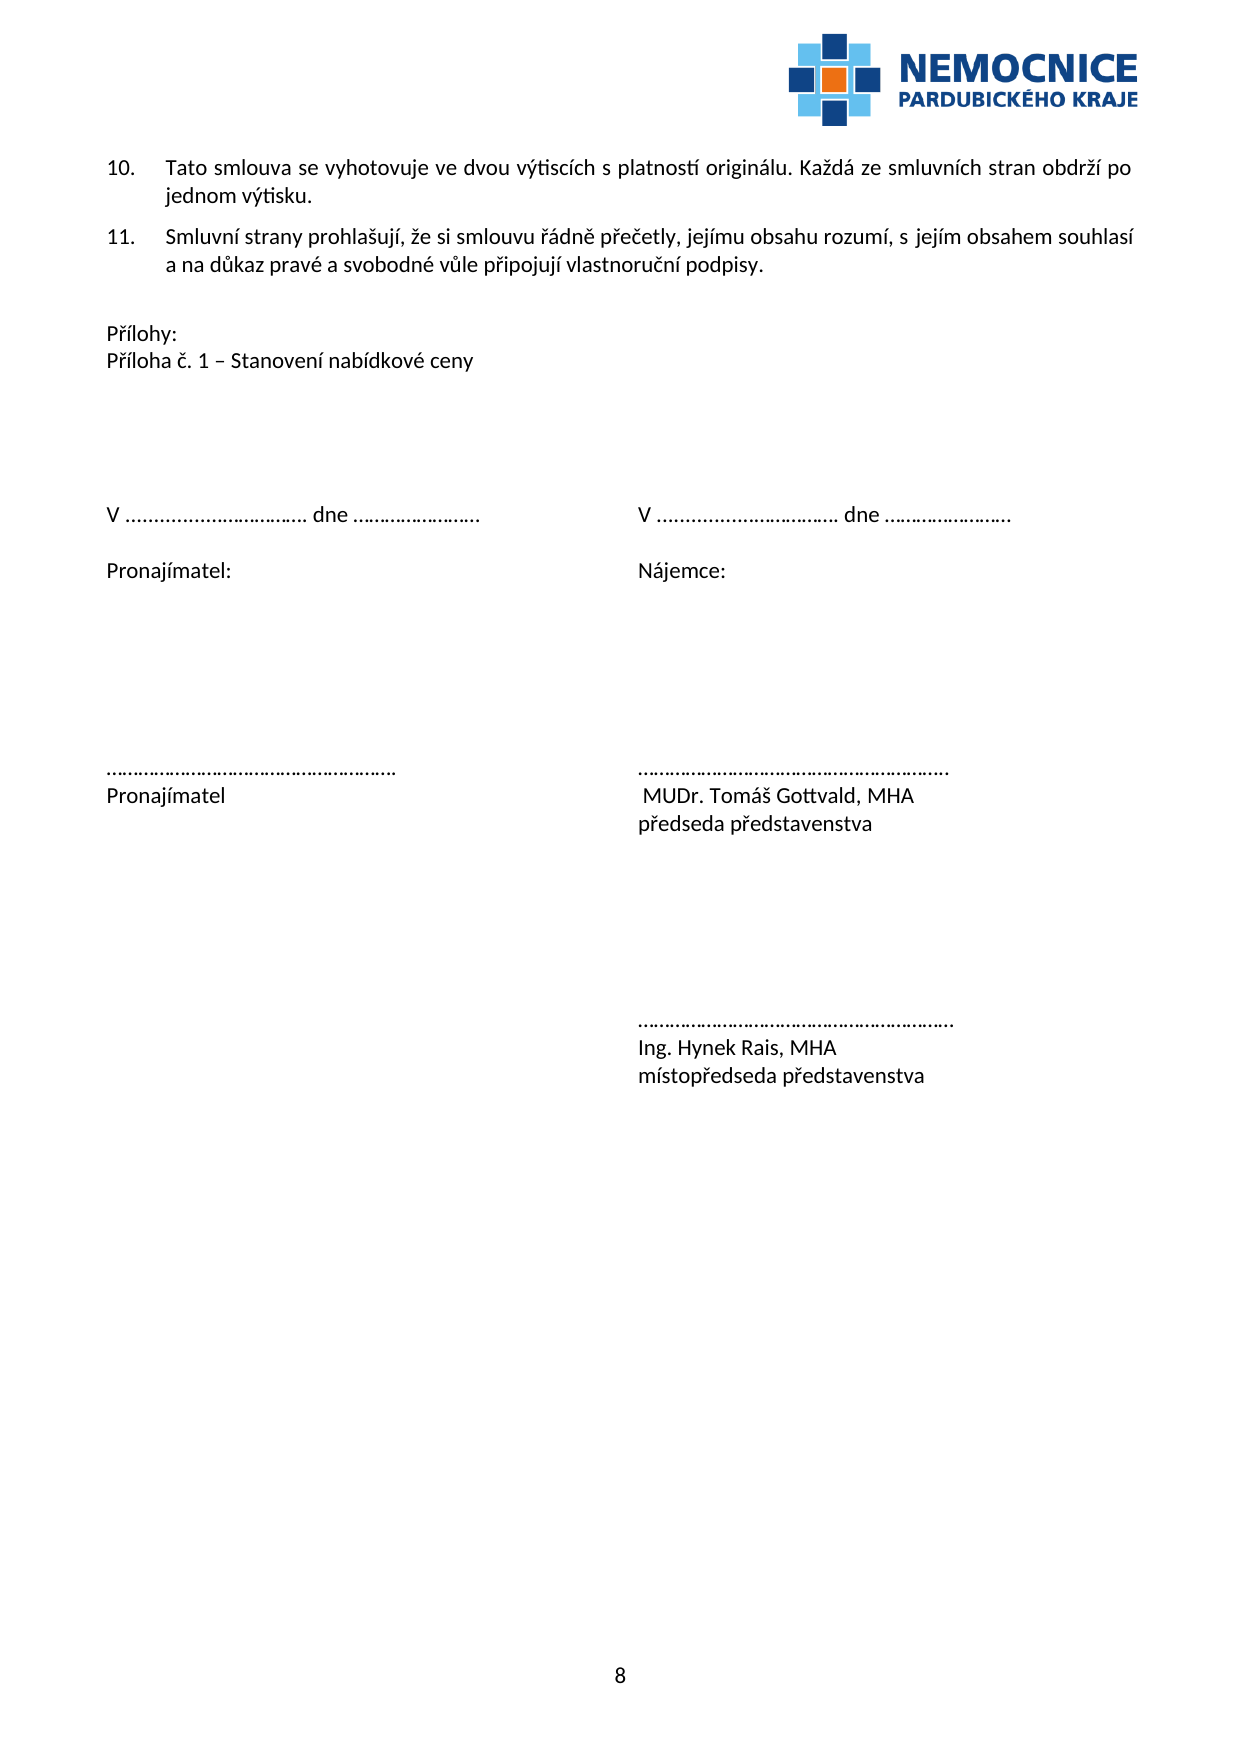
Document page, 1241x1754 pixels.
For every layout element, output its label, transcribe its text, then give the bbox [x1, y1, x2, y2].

text Ing. Hynek Rais, MHA [106, 1033, 1134, 1061]
text předseda představenstva [106, 809, 1134, 893]
text V .................……………. dne …………………… V .................……………. dne …………………… [106, 472, 1134, 556]
text ………………………………………………. ………………………………………………….. Pronajímatel MUDr. Tomáš Gottvald, MHA [106, 725, 1134, 809]
text Pronajímatel: Nájemce: [106, 556, 1134, 584]
list Tato smlouva se vyhotovuje ve dvou výtiscích s platností originálu. Každá ze smluvních stran obdrží po jednom výtisku. [106, 153, 1134, 209]
list místopředseda představenstva [219, 1061, 1134, 1089]
text Příloha č. 1 – Stanovení nabídkové ceny [106, 347, 1134, 375]
text Přílohy: [106, 319, 1134, 347]
list Smluvní strany prohlašují, že si smlouvu řádně přečetly, jejímu obsahu rozumí, s jejím obsahem souhlasí a na důkaz pravé a svobodné vůle připojují vlastnoruční podpisy. [106, 222, 1134, 278]
picture [787, 32, 1138, 127]
text …………………………………………………… [106, 1005, 1134, 1033]
